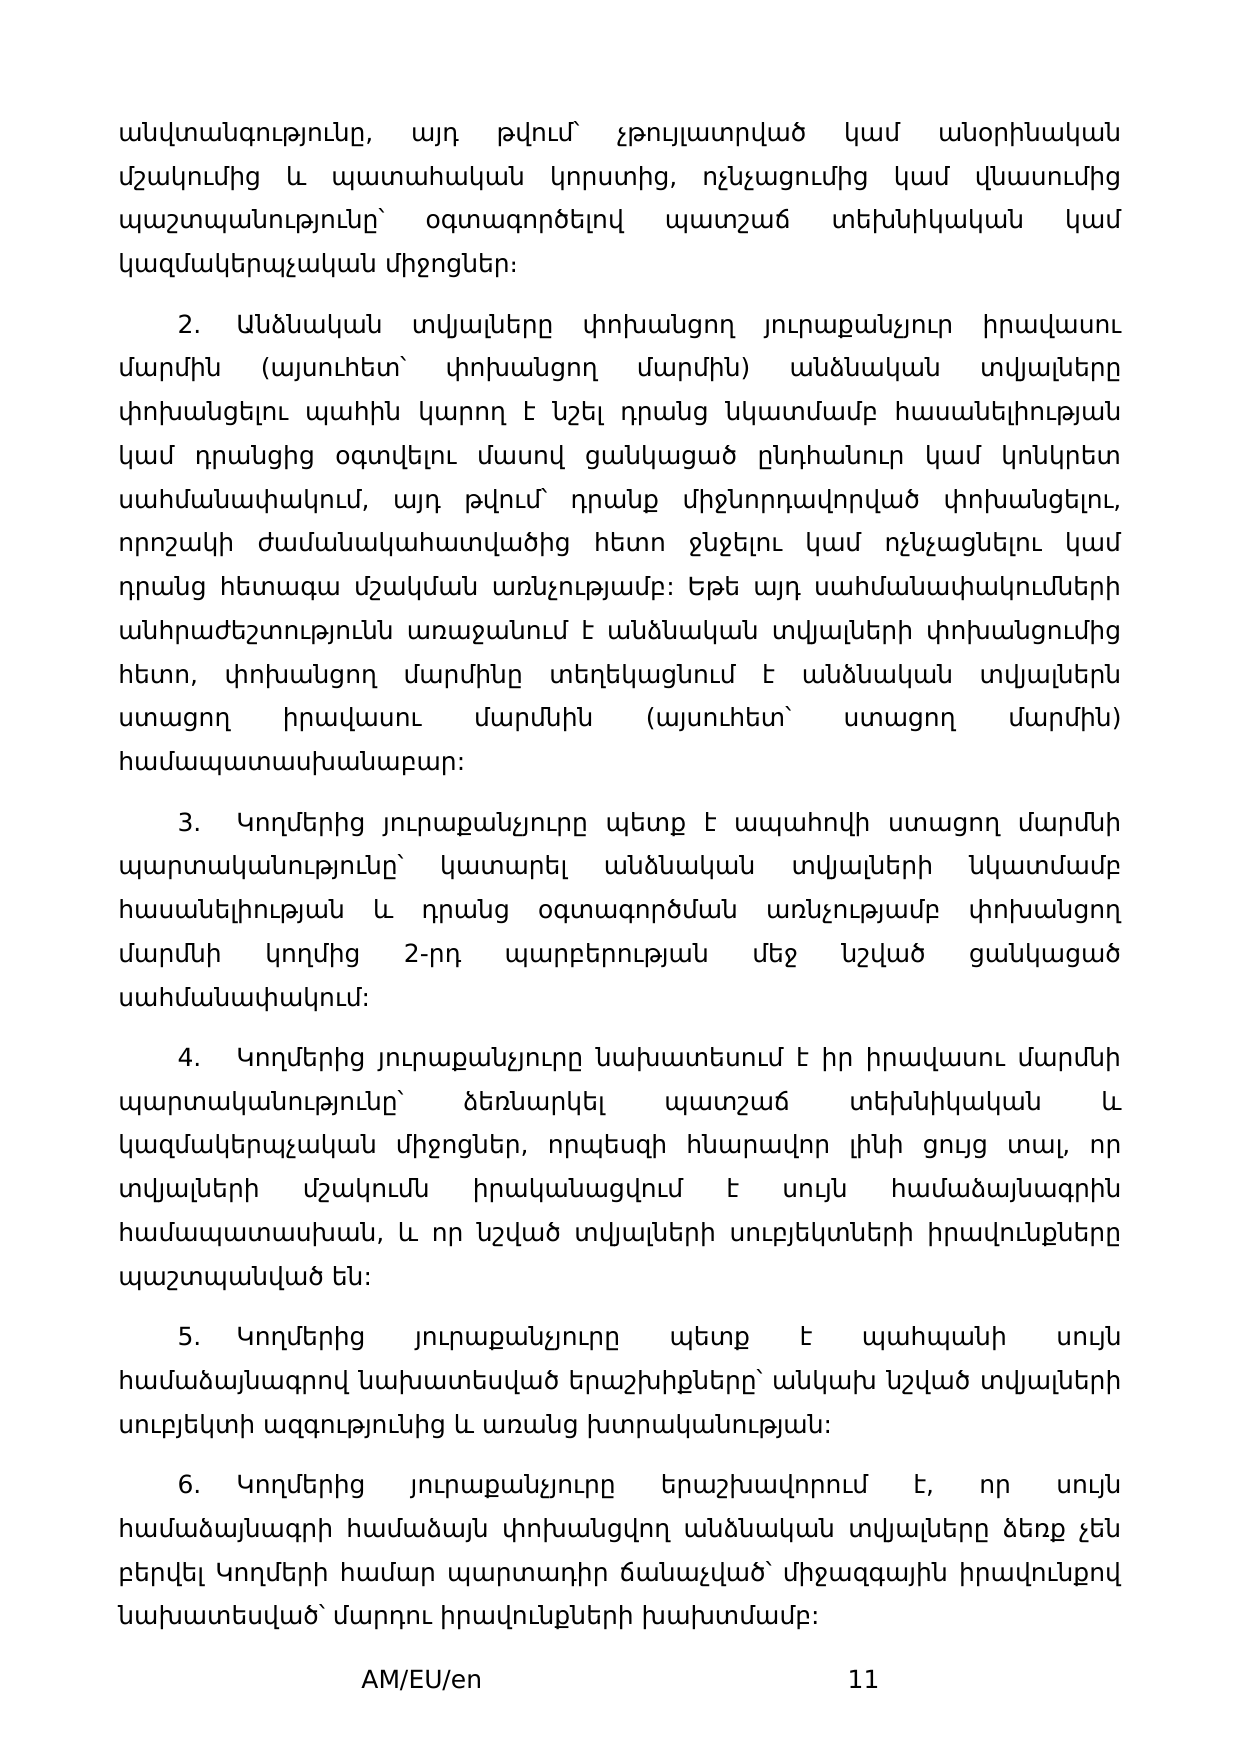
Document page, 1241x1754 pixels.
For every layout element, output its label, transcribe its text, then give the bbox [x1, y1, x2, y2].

text 5. Կողմերից յուրաքանչյուրը պետք է պահպանի սույն համաձայնագրով նախատեսված երաշխիքները՝ անկախ նշված տվյալների սուբյեկտի ազգությունից և առանց խտրականության: [118, 1322, 1122, 1439]
text 3. Կողմերից յուրաքանչյուրը պետք է ապահովի ստացող մարմնի պարտականությունը՝ կատարել անձնական տվյալների նկատմամբ հասանելիության և դրանց օգտագործման առնչությամբ փոխանցող մարմնի կողմից 2-րդ պարբերության մեջ նշված ցանկացած սահմանափակում: [118, 808, 1122, 1012]
text 2. Անձնական տվյալները փոխանցող յուրաքանչյուր իրավասու մարմին (այսուհետ՝ փոխանցող մարմին) անձնական տվյալները փոխանցելու պահին կարող է նշել դրանց նկատմամբ հասանելիության կամ դրանցից օգտվելու մասով ցանկացած ընդհանուր կամ կոնկրետ սահմանափակում, այդ թվում՝ դրանք միջնորդավորված փոխանցելու, որոշակի ժամանակահատվածից հետո ջնջելու կամ ոչնչացնելու կամ դրանց հետագա մշակման առնչությամբ: Եթե այդ սահմանափակումների անհրաժեշտությունն առաջանում է անձնական տվյալների փոխանցումից հետո, փոխանցող մարմինը տեղեկացնում է անձնական տվյալներն ստացող իրավասու մարմնին (այսուհետ՝ ստացող մարմին) համապատասխանաբար: [118, 310, 1122, 776]
text 4. Կողմերից յուրաքանչյուրը նախատեսում է իր իրավասու մարմնի պարտականությունը՝ ձեռնարկել պատշաճ տեխնիկական և կազմակերպչական միջոցներ, որպեսզի հնարավոր լինի ցույց տալ, որ տվյալների մշակումն իրականացվում է սույն համաձայնագրին համապատասխան, և որ նշված տվյալների սուբյեկտների իրավունքները պաշտպանված են: [118, 1043, 1122, 1291]
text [118, 118, 1122, 278]
text 6. Կողմերից յուրաքանչյուրը երաշխավորում է, որ սույն համաձայնագրի համաձայն փոխանցվող անձնական տվյալները ձեռք չեն բերվել Կողմերի համար պարտադիր ճանաչված՝ միջազգային իրավունքով նախատեսված՝ մարդու իրավունքների խախտմամբ: [118, 1470, 1122, 1631]
